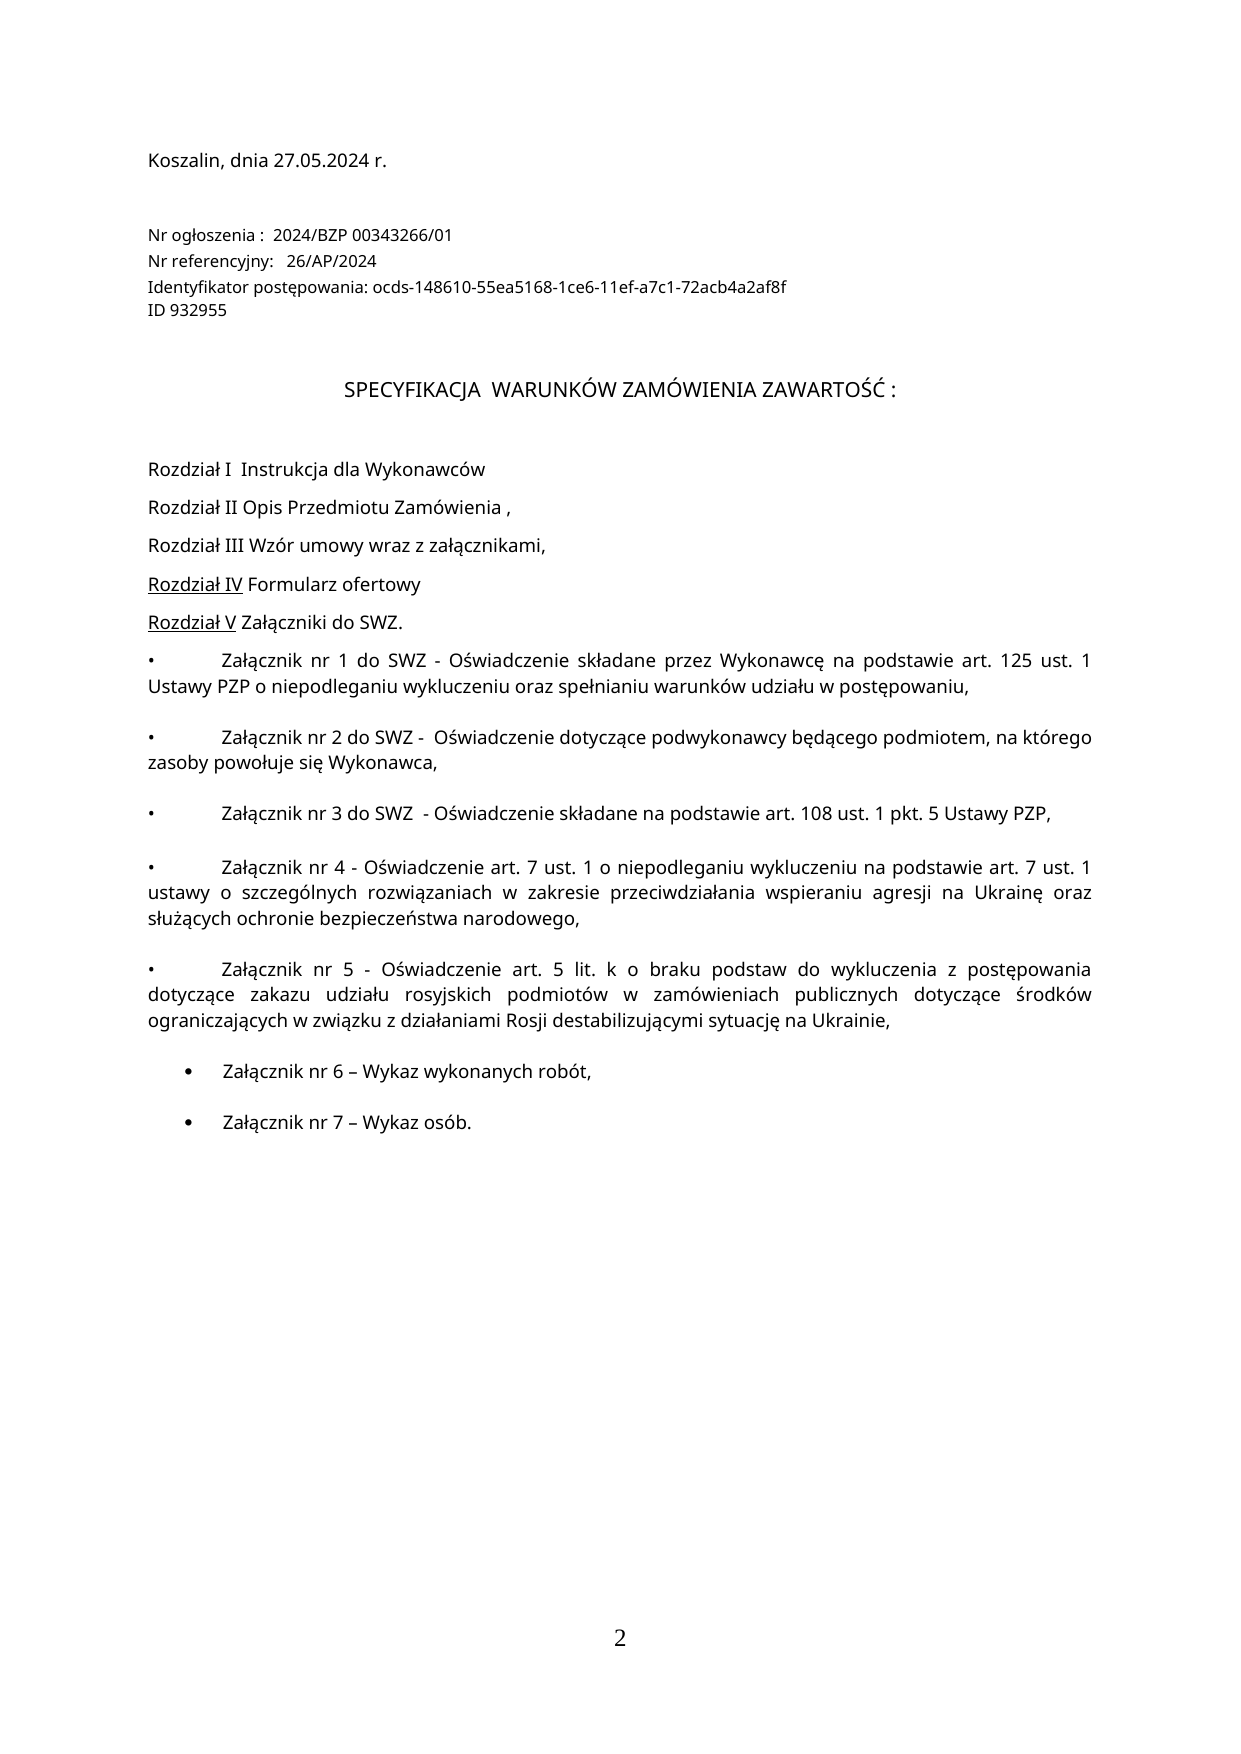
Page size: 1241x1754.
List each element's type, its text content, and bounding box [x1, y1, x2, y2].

text Identyfikator postępowania: ocds-148610-55ea5168-1ce6-11ef-a7c1-72acb4a2af8f [148, 276, 1087, 299]
text Nr referencyjny: 26/AP/2024 [148, 250, 1093, 273]
text Koszalin, dnia 27.05.2024 r. [148, 148, 1086, 173]
text • Załącznik nr 5 - Oświadczenie art. 5 lit. k o braku podstaw do wykluczenia z postępowania dotyczące zakazu udziału rosyjskich podmiotów w zamówieniach publicznych dotyczące środków ograniczających w związku z działaniami Rosji destabilizującymi sytuację na Ukrainie, [148, 956, 1093, 1033]
text ID 932955 [148, 299, 1093, 322]
text Rozdział III Wzór umowy wraz z załącznikami, [148, 533, 1093, 558]
text Rozdział I Instrukcja dla Wykonawców [148, 456, 1093, 482]
text Nr ogłoszenia : 2024/BZP 00343266/01 [148, 224, 1093, 247]
text Rozdział V Załączniki do SWZ. [148, 609, 1093, 635]
text SPECYFIKACJA WARUNKÓW ZAMÓWIENIA ZAWARTOŚĆ : [148, 376, 1093, 404]
text • Załącznik nr 4 - Oświadczenie art. 7 ust. 1 o niepodleganiu wykluczeniu na podstawie art. 7 ust. 1 ustawy o szczególnych rozwiązaniach w zakresie przeciwdziałania wspieraniu agresji na Ukrainę oraz służących ochronie bezpieczeństwa narodowego, [148, 854, 1093, 931]
text Rozdział IV Formularz ofertowy [148, 571, 1093, 597]
text • Załącznik nr 2 do SWZ - Oświadczenie dotyczące podwykonawcy będącego podmiotem, na którego zasoby powołuje się Wykonawca, [148, 724, 1093, 775]
list Załącznik nr 6 – Wykaz wykonanych robót, [185, 1058, 1093, 1084]
list Załącznik nr 7 – Wykaz osób. [185, 1109, 1093, 1135]
text • Załącznik nr 3 do SWZ - Oświadczenie składane na podstawie art. 108 ust. 1 pkt. 5 Ustawy PZP, [148, 801, 1093, 826]
text • Załącznik nr 1 do SWZ - Oświadczenie składane przez Wykonawcę na podstawie art. 125 ust. 1 Ustawy PZP o niepodleganiu wykluczeniu oraz spełnianiu warunków udziału w postępowaniu, [148, 647, 1093, 698]
text Rozdział II Opis Przedmiotu Zamówienia , [148, 494, 1093, 520]
